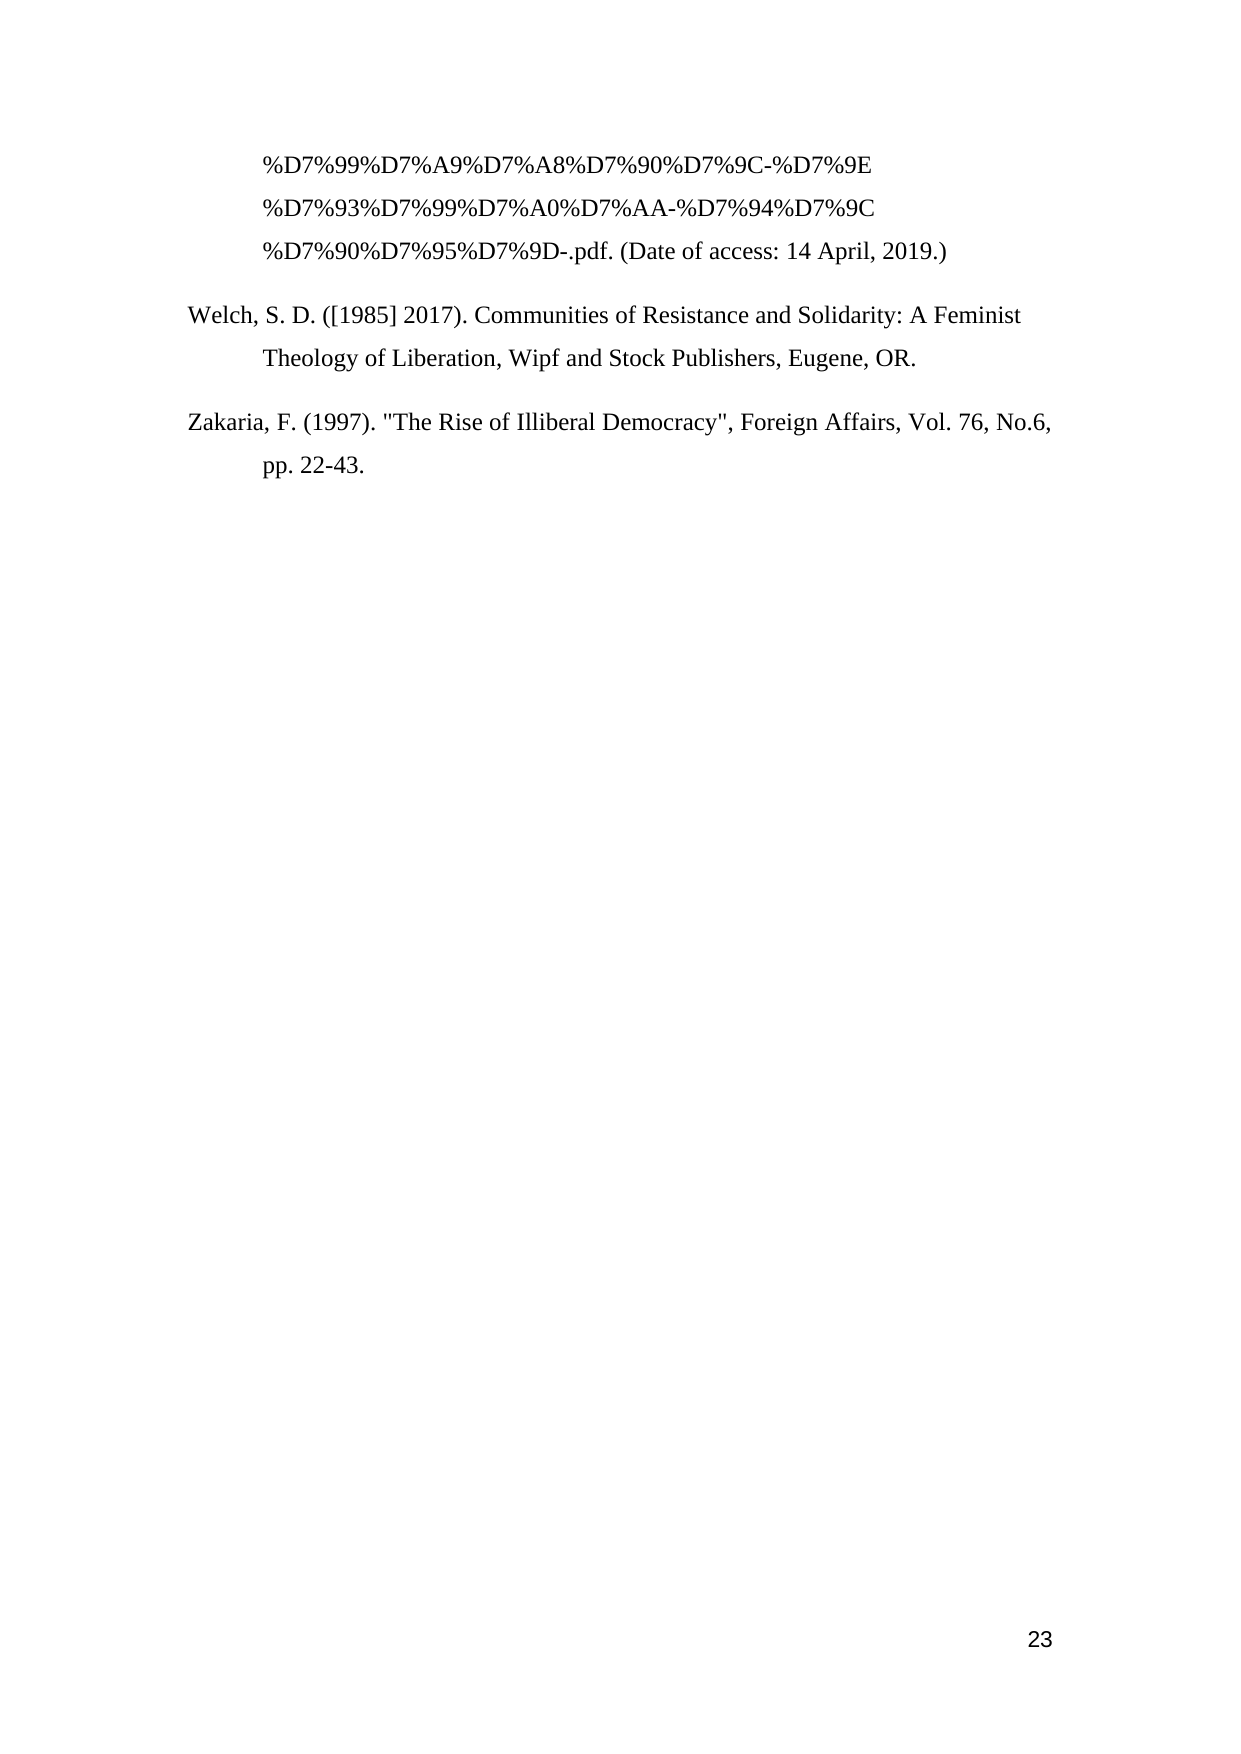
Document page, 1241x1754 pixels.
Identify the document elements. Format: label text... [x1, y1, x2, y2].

text Welch, S. D. ([1985] 2017). Communities of Resistance and Solidarity: A Feminist Theology of Liberation‏, Wipf and Stock Publishers, Eugene, OR. [187, 300, 1053, 372]
text Zakaria, F. (1997). "The Rise of Illiberal Democracy", Foreign Affairs, Vol. 76, No.6, pp. 22-43. [187, 407, 1053, 479]
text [187, 150, 1053, 265]
